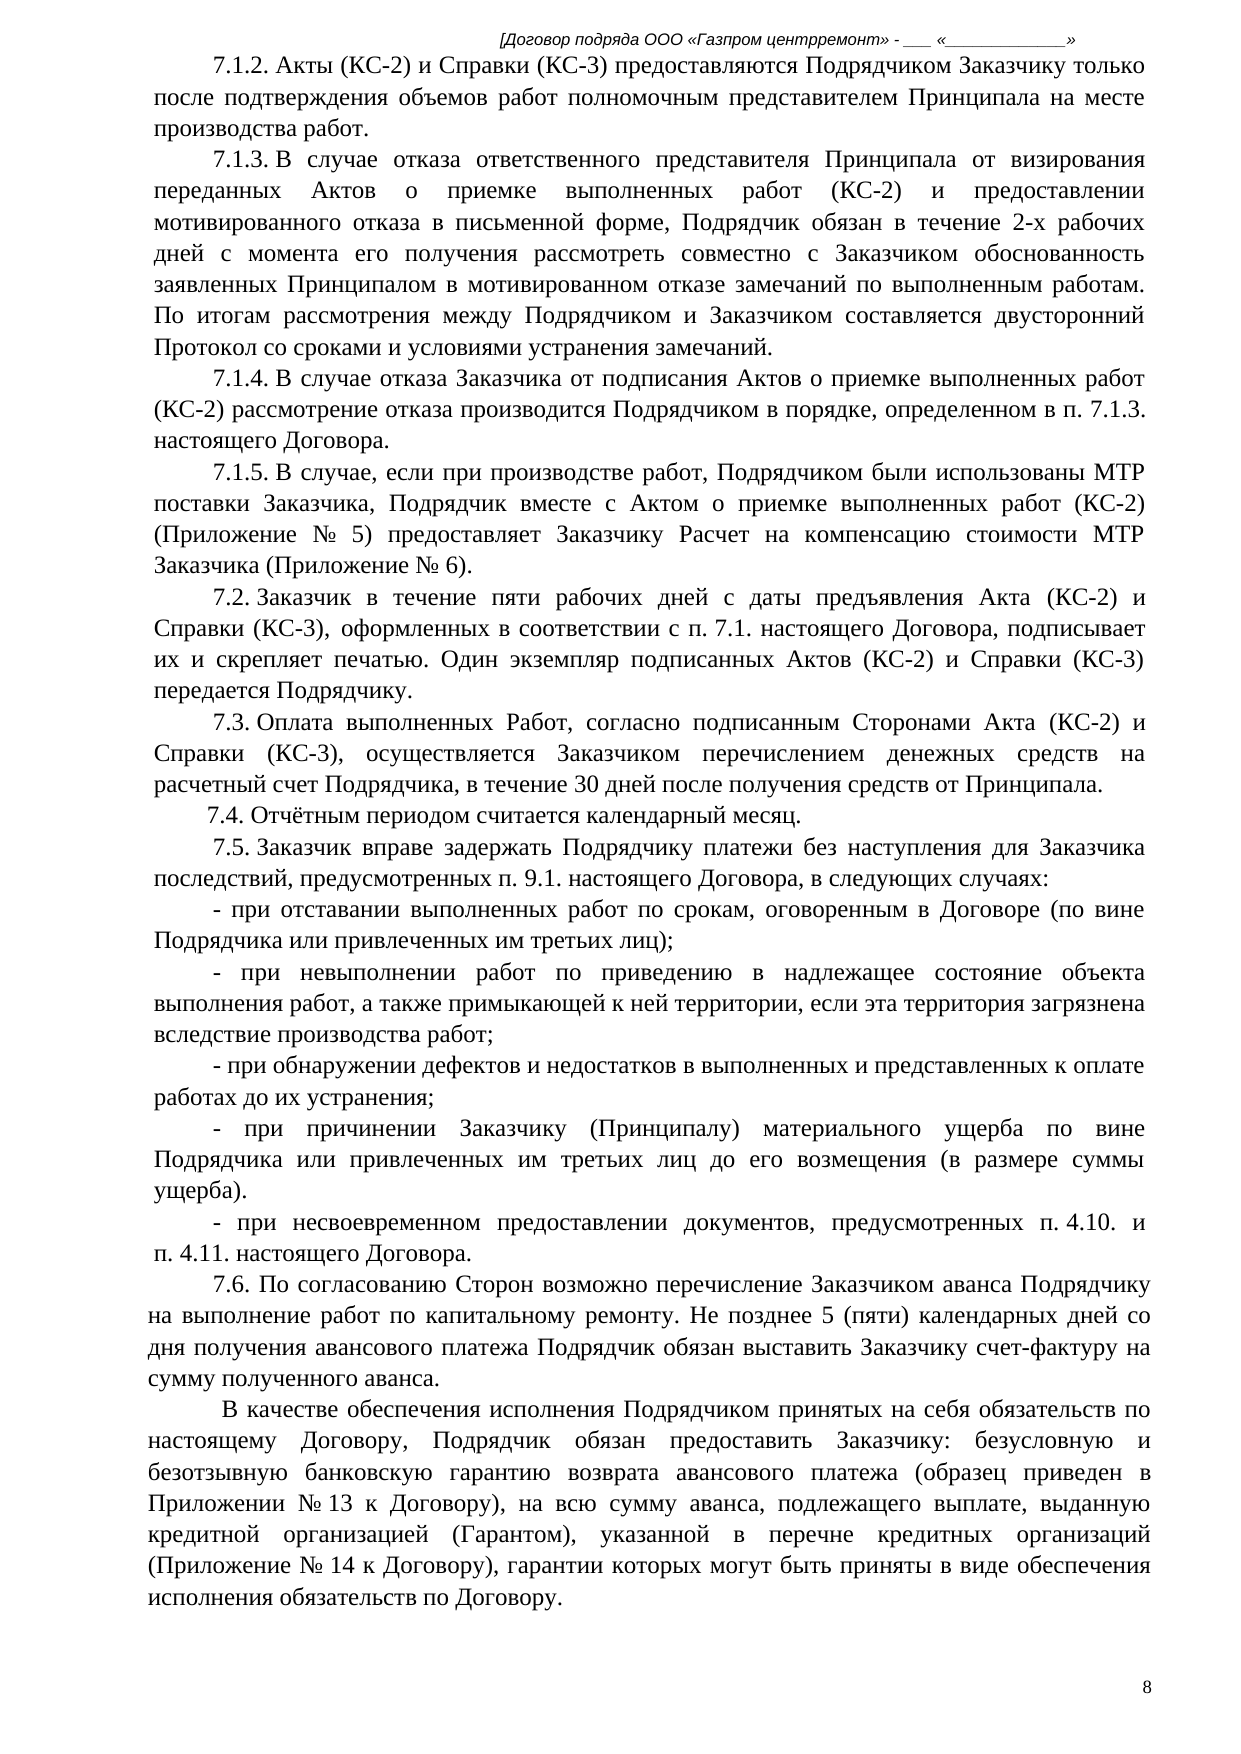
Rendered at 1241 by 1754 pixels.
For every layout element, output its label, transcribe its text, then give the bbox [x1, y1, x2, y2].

text В качестве обеспечения исполнения Подрядчиком принятых на себя обязательств по настоящему Договору, Подрядчик обязан предоставить Заказчику: безусловную и безотзывную банковскую гарантию возврата авансового платежа (образец приведен в Приложении № 13 к Договору), на всю сумму аванса, подлежащего выплате, выданную кредитной организацией (Гарантом), указанной в перечне кредитных организаций (Приложение № 14 к Договору), гарантии которых могут быть приняты в виде обеспечения исполнения обязательств по Договору. [148, 1392, 1152, 1611]
list В случае отказа Заказчика от подписания Актов о приемке выполненных работ (КС-2) рассмотрение отказа производится Подрядчиком в порядке, определенном в п. 7.1.3. настоящего Договора. [153, 361, 1146, 455]
list Заказчик в течение пяти рабочих дней с даты предъявления Акта (КС-2) и Справки (КС-3), оформленных в соответствии с п. 7.1. настоящего Договора, подписывает их и скрепляет печатью. Один экземпляр подписанных Актов (КС-2) и Справки (КС-3) передается Подрядчику. [153, 580, 1146, 705]
list Заказчик вправе задержать Подрядчику платежи без наступления для Заказчика последствий, предусмотренных п. 9.1. настоящего Договора, в следующих случаях: [153, 830, 1146, 892]
list Оплата выполненных Работ, согласно подписанным Сторонами Акта (КС-2) и Справки (КС-3), осуществляется Заказчиком перечислением денежных средств на расчетный счет Подрядчика, в течение 30 дней после получения средств от Принципала. [153, 705, 1146, 799]
list Акты (КС-2) и Справки (КС-3) предоставляются Подрядчиком Заказчику только после подтверждения объемов работ полномочным представителем Принципала на месте производства работ. [153, 49, 1146, 142]
list - при причинении Заказчику (Принципалу) материального ущерба по вине Подрядчика или привлеченных им третьих лиц до его возмещения (в размере суммы ущерба). [153, 1111, 1146, 1205]
text Отчётным периодом считается календарный месяц. [148, 799, 1152, 830]
list - при отставании выполненных работ по срокам, оговоренным в Договоре (по вине Подрядчика или привлеченных им третьих лиц); [153, 892, 1146, 955]
list В случае, если при производстве работ, Подрядчиком были использованы МТР поставки Заказчика, Подрядчик вместе с Актом о приемке выполненных работ (КС-2) (Приложение № 5) предоставляет Заказчику Расчет на компенсацию стоимости МТР Заказчика (Приложение № 6). [153, 455, 1146, 580]
list - при обнаружении дефектов и недостатков в выполненных и представленных к оплате работах до их устранения; [153, 1049, 1146, 1111]
text 7.6. По согласованию Сторон возможно перечисление Заказчиком аванса Подрядчику на выполнение работ по капитальному ремонту. Не позднее 5 (пяти) календарных дней со дня получения авансового платежа Подрядчик обязан выставить Заказчику счет-фактуру на сумму полученного аванса. [148, 1267, 1152, 1392]
list - при несвоевременном предоставлении документов, предусмотренных п. 4.10. и п. 4.11. настоящего Договора. [153, 1205, 1146, 1267]
list - при невыполнении работ по приведению в надлежащее состояние объекта выполнения работ, а также примыкающей к ней территории, если эта территория загрязнена вследствие производства работ; [153, 955, 1146, 1049]
list В случае отказа ответственного представителя Принципала от визирования переданных Актов о приемке выполненных работ (КС-2) и предоставлении мотивированного отказа в письменной форме, Подрядчик обязан в течение 2-х рабочих дней с момента его получения рассмотреть совместно с Заказчиком обоснованность заявленных Принципалом в мотивированном отказе замечаний по выполненным работам. По итогам рассмотрения между Подрядчиком и Заказчиком составляется двусторонний Протокол со сроками и условиями устранения замечаний. [153, 142, 1146, 361]
